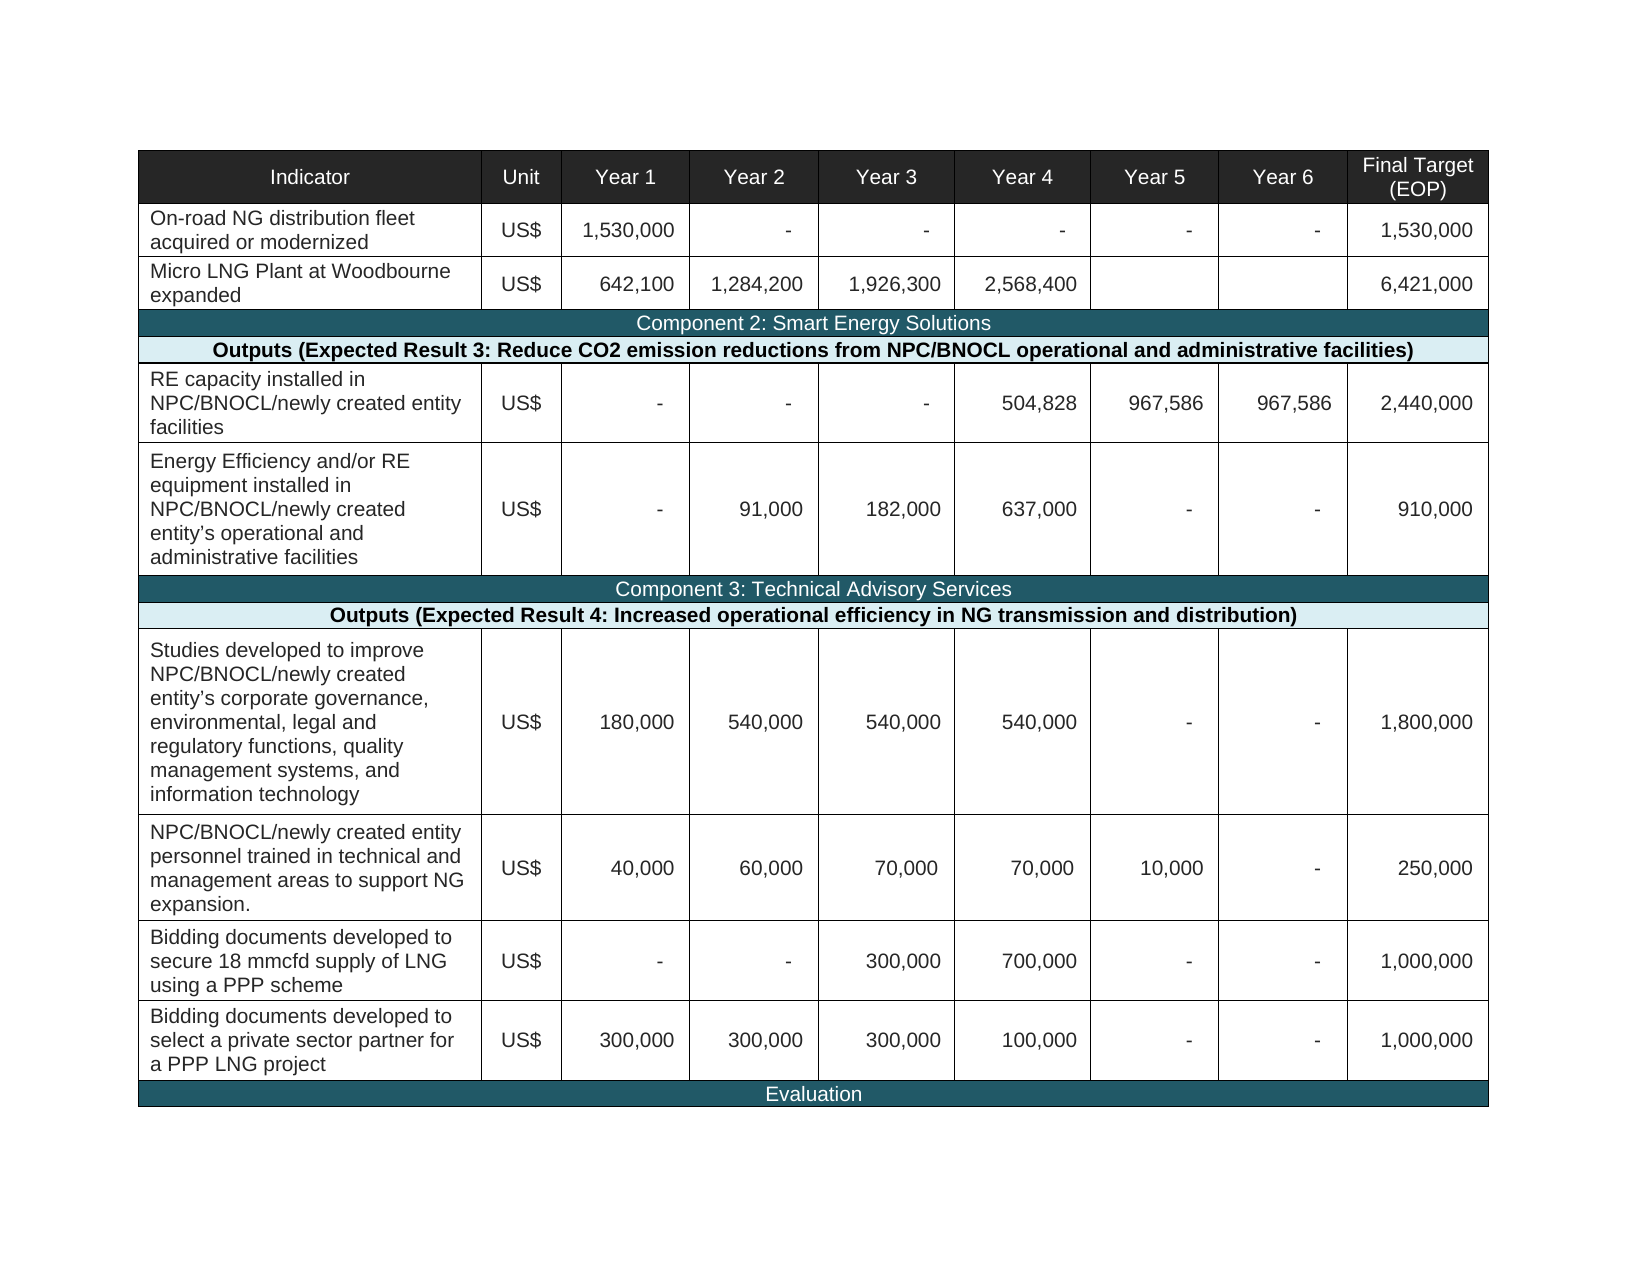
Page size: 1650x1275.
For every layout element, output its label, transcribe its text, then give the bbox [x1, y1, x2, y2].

table_cell [1091, 257, 1218, 309]
table_cell - [1219, 815, 1347, 920]
table_header Year 6 [1219, 151, 1347, 203]
table_cell 637,000 [955, 443, 1090, 575]
table_cell 540,000 [955, 629, 1090, 814]
table_cell Studies developed to improve NPC/BNOCL/newly created entity’s corporate governance, environmental, legal and regulatory functions, quality management systems, and information technology [139, 629, 481, 814]
table_cell Outputs (Expected Result 3: Reduce CO2 emission reductions from NPC/BNOCL operational and administrative facilities) [139, 337, 1488, 362]
table_cell [1219, 257, 1347, 309]
table_header Indicator [139, 151, 481, 203]
table_cell US$ [482, 921, 561, 1000]
table_cell - [955, 204, 1090, 256]
table_cell 180,000 [562, 629, 689, 814]
table_cell 504,828 [955, 364, 1090, 442]
table_cell US$ [482, 1001, 561, 1080]
table_cell - [819, 364, 954, 442]
table_cell 642,100 [562, 257, 689, 309]
table_cell 1,000,000 [1348, 1001, 1488, 1080]
table_cell NPC/BNOCL/newly created entity personnel trained in technical and management areas to support NG expansion. [139, 815, 481, 920]
table_header Unit [482, 151, 561, 203]
table_cell 1,530,000 [562, 204, 689, 256]
table_cell - [1219, 443, 1347, 575]
table_cell Component 3: Technical Advisory Services [139, 576, 1488, 602]
table_cell - [1091, 204, 1218, 256]
table_cell Energy Efficiency and/or RE equipment installed in NPC/BNOCL/newly created entity’s operational and administrative facilities [139, 443, 481, 575]
table_cell 300,000 [562, 1001, 689, 1080]
table_cell US$ [482, 364, 561, 442]
table_cell Bidding documents developed to secure 18 mmcfd supply of LNG using a PPP scheme [139, 921, 481, 1000]
table_cell 6,421,000 [1348, 257, 1488, 309]
table_cell 910,000 [1348, 443, 1488, 575]
table_cell - [1219, 1001, 1347, 1080]
table_cell 967,586 [1091, 364, 1218, 442]
table_header Final Target (EOP) [1348, 151, 1488, 203]
table_cell - [690, 921, 818, 1000]
table_cell 1,926,300 [819, 257, 954, 309]
table_cell 1,284,200 [690, 257, 818, 309]
table_cell US$ [482, 629, 561, 814]
table_cell US$ [482, 815, 561, 920]
table_cell - [562, 921, 689, 1000]
table_cell US$ [482, 443, 561, 575]
table_cell - [1091, 443, 1218, 575]
table_cell 2,568,400 [955, 257, 1090, 309]
table_cell - [690, 364, 818, 442]
table_cell Evaluation [139, 1081, 1488, 1106]
table_header Year 3 [819, 151, 954, 203]
table_cell 1,530,000 [1348, 204, 1488, 256]
table_cell - [1219, 629, 1347, 814]
table_cell 182,000 [819, 443, 954, 575]
table_header Year 4 [955, 151, 1090, 203]
table_cell Component 2: Smart Energy Solutions [139, 310, 1488, 336]
table_cell - [562, 443, 689, 575]
table_cell 40,000 [562, 815, 689, 920]
table_cell 100,000 [955, 1001, 1090, 1080]
table_header Year 5 [1091, 151, 1218, 203]
table_cell 540,000 [819, 629, 954, 814]
table_cell 300,000 [819, 1001, 954, 1080]
table_cell Micro LNG Plant at Woodbourne expanded [139, 257, 481, 309]
table_cell - [1091, 921, 1218, 1000]
table_cell - [819, 204, 954, 256]
table_header Year 2 [690, 151, 818, 203]
table_cell - [1091, 1001, 1218, 1080]
table_cell - [690, 204, 818, 256]
table_cell On-road NG distribution fleet acquired or modernized [139, 204, 481, 256]
table_cell - [1219, 204, 1347, 256]
table_cell 540,000 [690, 629, 818, 814]
table_cell 967,586 [1219, 364, 1347, 442]
table_cell 700,000 [955, 921, 1090, 1000]
table_cell RE capacity installed in NPC/BNOCL/newly created entity facilities [139, 364, 481, 442]
table_cell 1,800,000 [1348, 629, 1488, 814]
table_cell 60,000 [690, 815, 818, 920]
table_cell US$ [482, 257, 561, 309]
table_cell - [1091, 629, 1218, 814]
table_cell - [562, 364, 689, 442]
table_cell 300,000 [819, 921, 954, 1000]
table_cell US$ [482, 204, 561, 256]
table_cell 70,000 [819, 815, 954, 920]
table_cell Bidding documents developed to select a private sector partner for a PPP LNG project [139, 1001, 481, 1080]
table_cell 10,000 [1091, 815, 1218, 920]
table_cell 1,000,000 [1348, 921, 1488, 1000]
table_cell 91,000 [690, 443, 818, 575]
table_cell - [1219, 921, 1347, 1000]
table_header Year 1 [562, 151, 689, 203]
table_cell 70,000 [955, 815, 1090, 920]
table_cell 2,440,000 [1348, 364, 1488, 442]
table_cell 300,000 [690, 1001, 818, 1080]
table_cell 250,000 [1348, 815, 1488, 920]
table_cell Outputs (Expected Result 4: Increased operational efficiency in NG transmission and distribution) [139, 603, 1488, 628]
